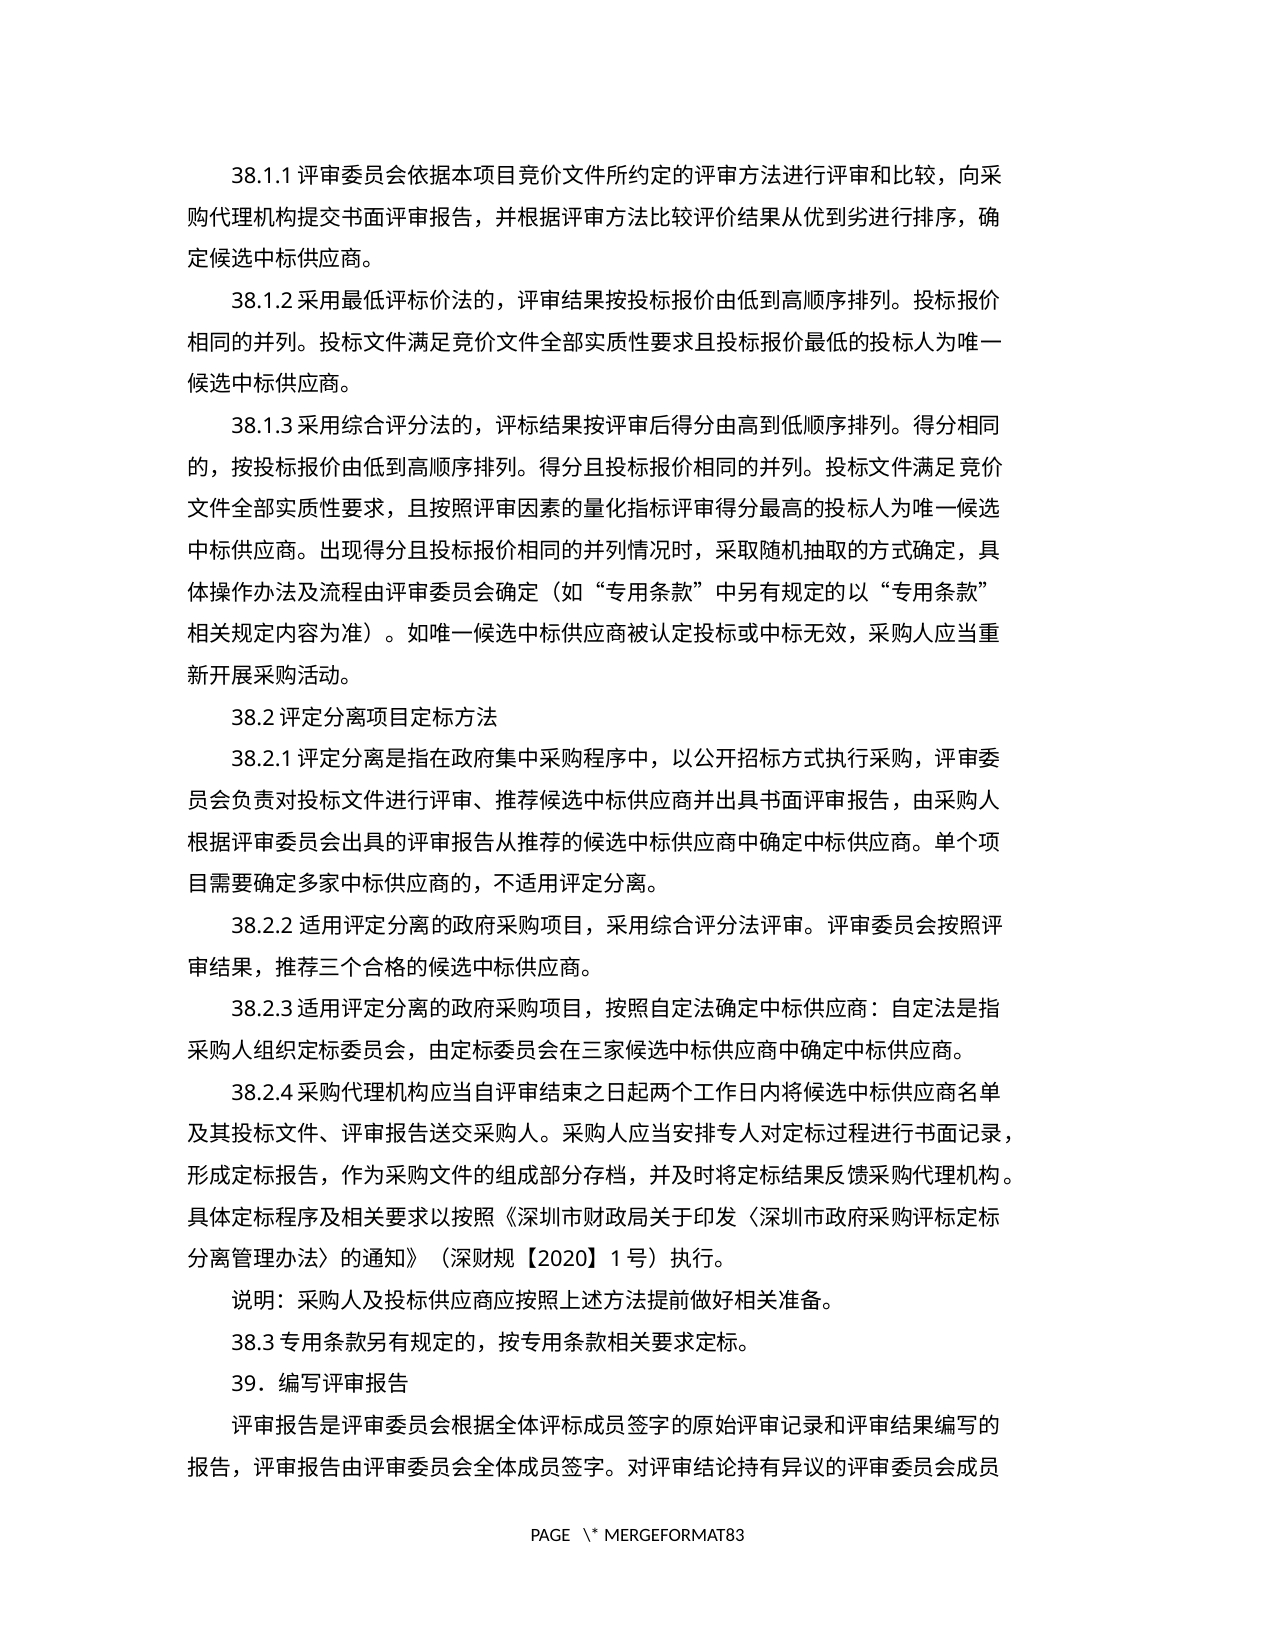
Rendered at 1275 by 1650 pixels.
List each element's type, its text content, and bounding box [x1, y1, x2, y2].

text 38.3专用条款另有规定的，按专用条款相关要求定标。 [187, 1317, 1003, 1358]
text 38.1.2采用最低评标价法的，评审结果按投标报价由低到高顺序排列。投标报价相同的并列。投标文件满足竞价文件全部实质性要求且投标报价最低的投标人为唯一候选中标供应商。 [187, 275, 1003, 400]
text 38.2评定分离项目定标方法 [187, 692, 1003, 733]
text 38.2.2 适用评定分离的政府采购项目，采用综合评分法评审。评审委员会按照评审结果，推荐三个合格的候选中标供应商。 [187, 900, 1003, 983]
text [187, 1400, 1003, 1483]
text 39．编写评审报告 [187, 1358, 1003, 1400]
text 说明：采购人及投标供应商应按照上述方法提前做好相关准备。 [187, 1275, 1003, 1317]
text 38.1.1评审委员会依据本项目竞价文件所约定的评审方法进行评审和比较，向采购代理机构提交书面评审报告，并根据评审方法比较评价结果从优到劣进行排序，确定候选中标供应商。 [187, 150, 1003, 275]
text 38.2.4采购代理机构应当自评审结束之日起两个工作日内将候选中标供应商名单及其投标文件、评审报告送交采购人。采购人应当安排专人对定标过程进行书面记录，形成定标报告，作为采购文件的组成部分存档，并及时将定标结果反馈采购代理机构。具体定标程序及相关要求以按照《深圳市财政局关于印发〈深圳市政府采购评标定标分离管理办法〉的通知》（深财规【2020】1号）执行。 [187, 1067, 1003, 1275]
text 38.1.3采用综合评分法的，评标结果按评审后得分由高到低顺序排列。得分相同的，按投标报价由低到高顺序排列。得分且投标报价相同的并列。投标文件满足竞价文件全部实质性要求，且按照评审因素的量化指标评审得分最高的投标人为唯一候选中标供应商。出现得分且投标报价相同的并列情况时，采取随机抽取的方式确定，具体操作办法及流程由评审委员会确定（如“专用条款”中另有规定的以“专用条款”相关规定内容为准）。如唯一候选中标供应商被认定投标或中标无效，采购人应当重新开展采购活动。 [187, 400, 1003, 692]
text 38.2.3适用评定分离的政府采购项目，按照自定法确定中标供应商：自定法是指采购人组织定标委员会，由定标委员会在三家候选中标供应商中确定中标供应商。 [187, 983, 1003, 1067]
text 38.2.1评定分离是指在政府集中采购程序中，以公开招标方式执行采购，评审委员会负责对投标文件进行评审、推荐候选中标供应商并出具书面评审报告，由采购人根据评审委员会出具的评审报告从推荐的候选中标供应商中确定中标供应商。单个项目需要确定多家中标供应商的，不适用评定分离。 [187, 733, 1003, 900]
